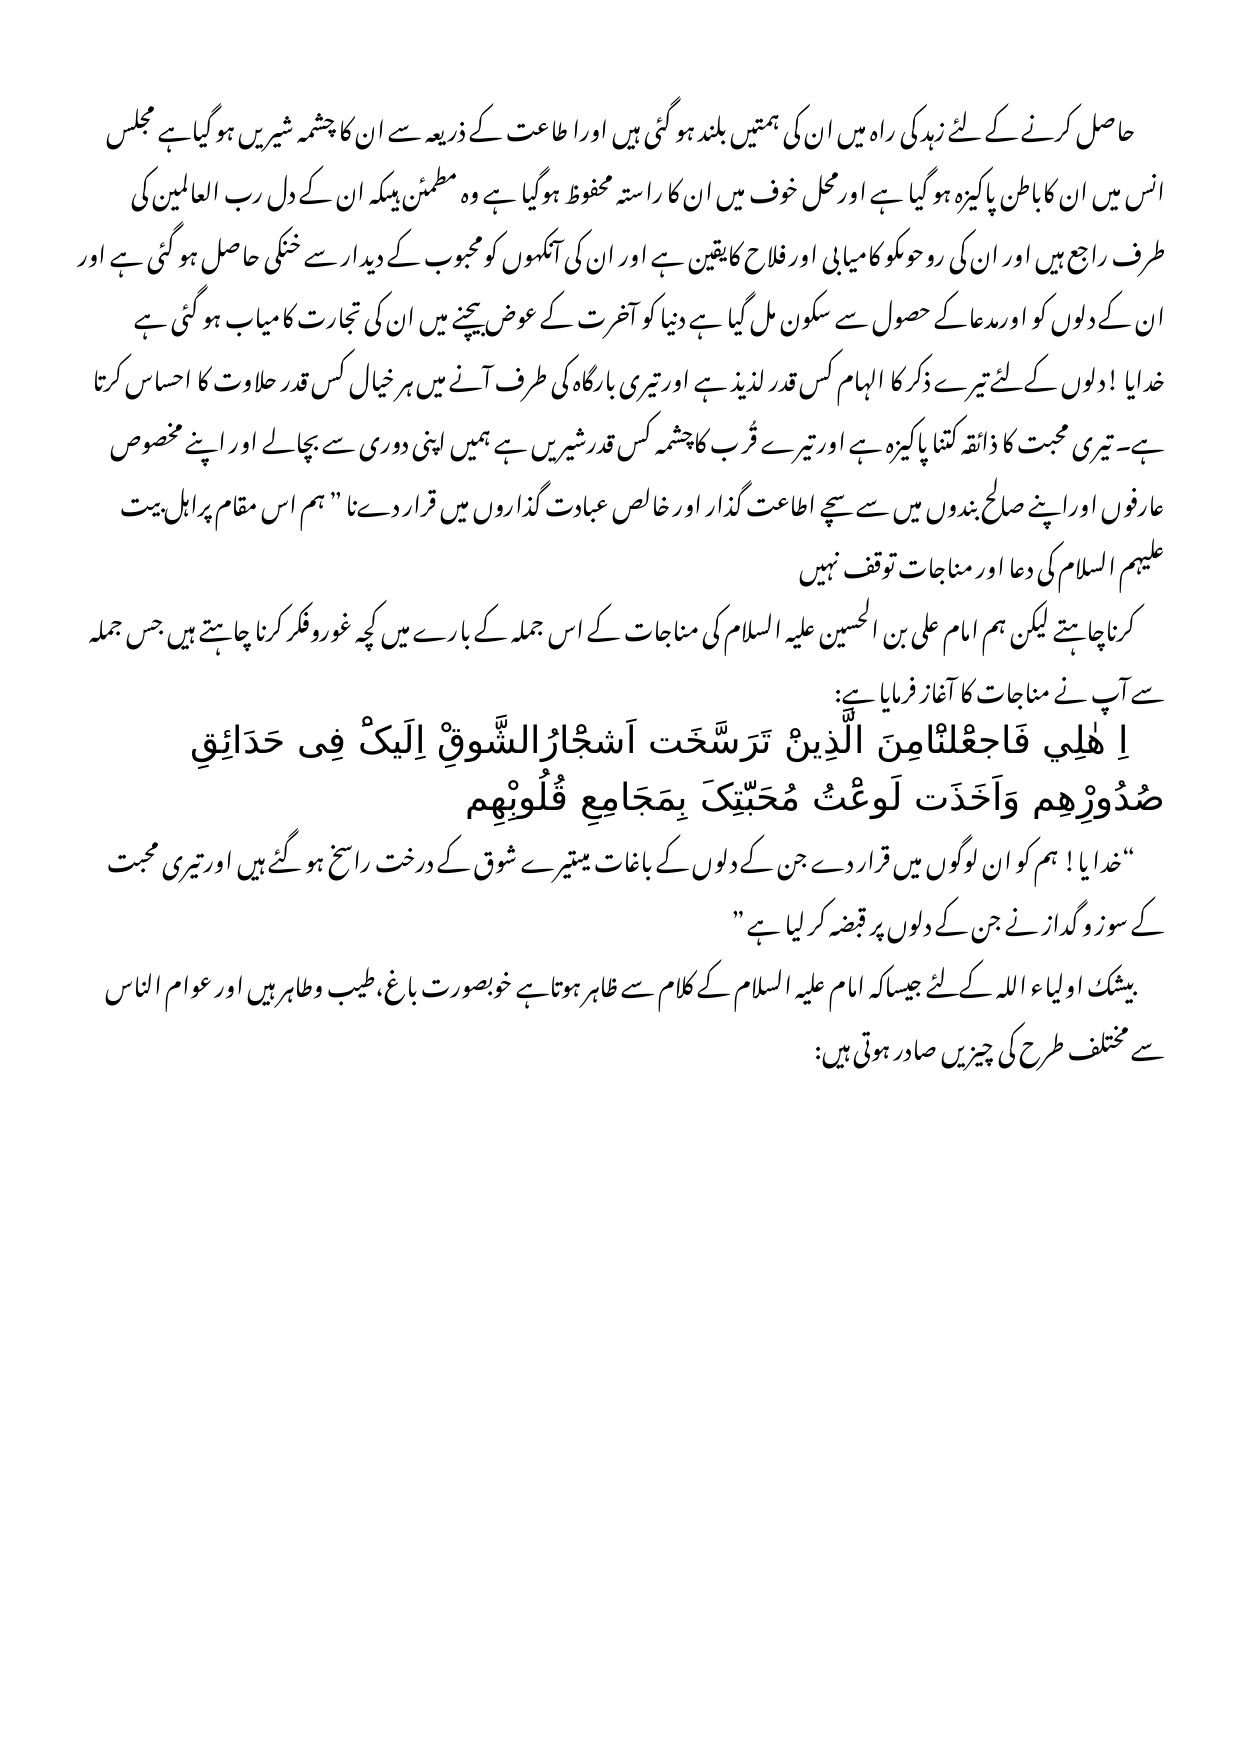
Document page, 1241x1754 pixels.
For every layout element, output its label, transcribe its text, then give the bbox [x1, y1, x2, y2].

text بيشک اولياء الله کےلئے جيساکہ امام عليہ السلام کے کلام سے ظاہر ہوتاہے خوبصورت باغ،طيب وطاہر ہيں اور عوام الناس سے مختلف طرح کی چيزیں صادر ہوتی ہيں: [75, 950, 1165, 1075]
text “خدا یا! ہم کو ان لوگوں ميں قرار دے جن کے دلوں کے باغات ميںتيرے شوق کے درخت راسخ ہو گئے ہيں اور تيری محبت کے سوز و گداز نے جن کے دلوں پر قبضہ کر ليا ہے ” [75, 825, 1165, 950]
text حاصل کرنے کے لئے زہد کی راہ ميں ان کی ہمتيں بلند ہو گئی ہيں اورا طاعت کے ذریعہ سے ان کا چشمہ شيریں ہو گياہے مجلس انس ميں ان کاباطن پاکيزہ ہو گيا ہے اورمحل خوف ميں ان کا راستہ محفوظ ہوگيا ہے وہ مطمئن ہيںکہ ان کے دل رب العالمين کی طرف راجع ہيں اور ان کی روحوںکو کاميابی اور فلاح کایقين ہے اور ان کی آنکهوں کومحبوب کے دیدار سے خنکی حاصل ہو گئی ہے اور ان کے دلوں کو اورمدعاکے حصول سے سکون مل گيا ہے دنيا کو آخرت کے عوض بيچنے ميں ان کی تجارت کامياب ہو گئی ہے خدایا !دلوں کےلئے تيرے ذکر کا الہام کس قدر لذیذ ہے اور تيری بارگاہ کی طرف آنے ميں ہر خيال کس قدر حلاوت کا احساس کرتا ہے۔ تيری محبت کا ذائقہ کتنا پاکيزہ ہے اور تيرے قُر ب کاچشمہ کس قدرشيریں ہے ہميں اپنی دوری سے بچالے اور اپنے مخصوص عارفوں اوراپنے صالح بندوں ميں سے سچے اطاعت گذار اور خالص عبادت گذاروں ميں قرار دےنا ” ہم اس مقام پراہل بيت عليہم السلام کی دعا اور مناجات توقف نہيں [75, 94, 1165, 594]
text اِ هٰلِي فَاجعَْلنَْامِنَ الَّذِینَْ تَرَسَّخَت اَشجَْارُالشَّوقِْ اِلَيکَْ فِی حَدَائِقِ صُدُورِْهِم وَاَخَذَت لَوعَْتُ مُحَبّّتِکَ بِمَجَامِعِ قُلُوبِْهِم [75, 719, 1165, 825]
text کرناچاہتے ليکن ہم امام علی بن الحسين عليہ السلام کی مناجات کے اس جملہ کے بارے ميں کچه غوروفکر کرنا چاہتے ہيں جس جملہ سے آپ نے مناجات کا آغاز فرمایا ہے: [75, 594, 1165, 719]
